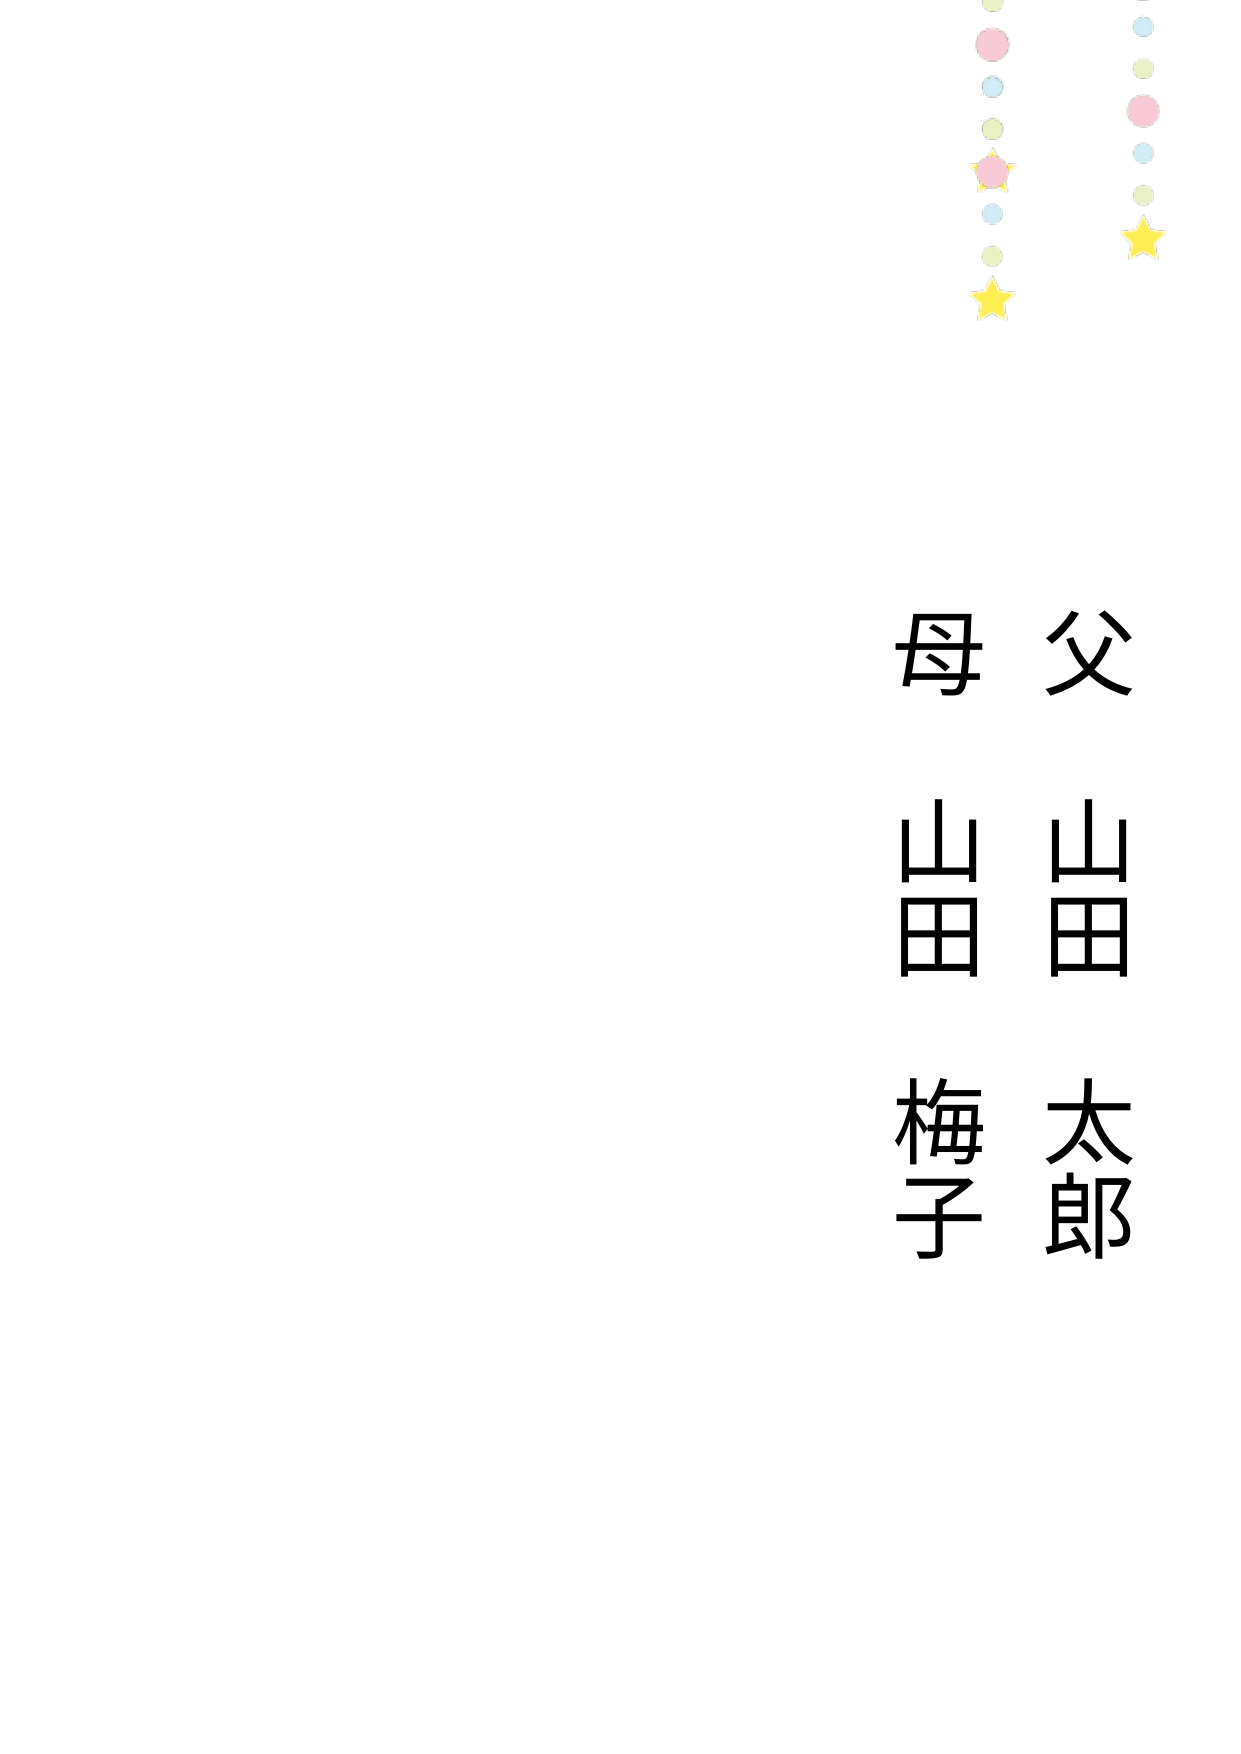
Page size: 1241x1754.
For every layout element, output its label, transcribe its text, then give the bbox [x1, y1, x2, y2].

text 母 山田 梅子 [864, 606, 1014, 1695]
picture [1110, 0, 1182, 278]
picture [959, 0, 1032, 339]
text 父 山田 太郎 [1014, 606, 1164, 1695]
